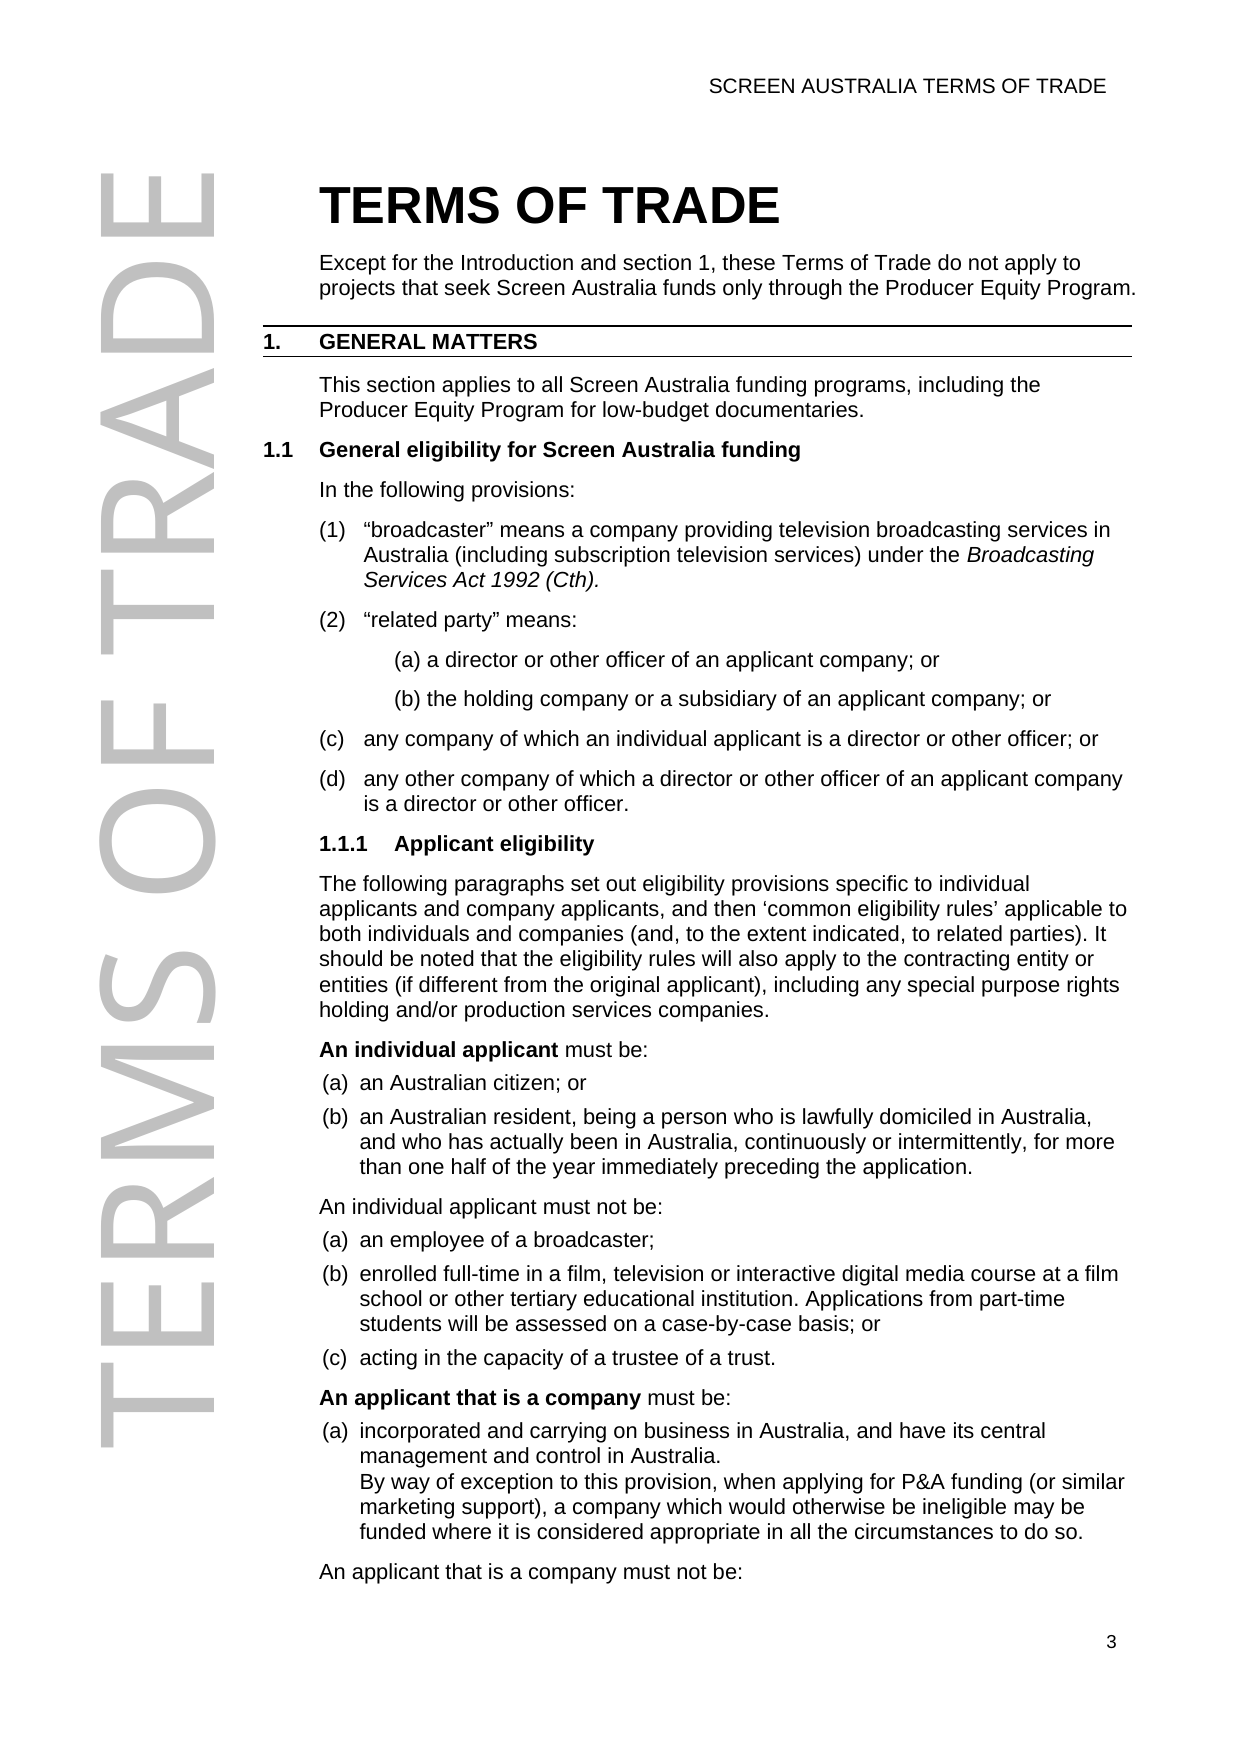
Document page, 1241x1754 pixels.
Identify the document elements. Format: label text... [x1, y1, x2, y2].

list an employee of a broadcaster; [322, 1227, 1132, 1253]
text An individual applicant must not be: [319, 1194, 1132, 1219]
text (d) any other company of which a director or other officer of an applicant company is a director or other officer. [319, 766, 1132, 816]
text This section applies to all Screen Australia funding programs, including the Producer Equity Program for low-budget documentaries. [319, 372, 1132, 422]
text (b) the holding company or a subsidiary of an applicant company; or [319, 686, 1132, 712]
text (a) a director or other officer of an applicant company; or [319, 647, 1132, 672]
text An individual applicant must be: [319, 1037, 1132, 1062]
text (1) “broadcaster” means a company providing television broadcasting services in Australia (including subscription television services) under the Broadcasting Services Act 1992 (Cth). [319, 517, 1132, 592]
text (2) “related party” means: [319, 607, 1132, 632]
text The following paragraphs set out eligibility provisions specific to individual applicants and company applicants, and then ‘common eligibility rules’ applicable to both individuals and companies (and, to the extent indicated, to related parties). It should be noted that the eligibility rules will also apply to the contracting entity or entities (if different from the original applicant), including any special purpose rights holding and/or production services companies. [319, 871, 1132, 1022]
list acting in the capacity of a trustee of a trust. [322, 1345, 1132, 1370]
text An applicant that is a company must be: [319, 1385, 1132, 1410]
text 1. GENERAL MATTERS [263, 327, 1132, 356]
text (c) any company of which an individual applicant is a director or other officer; or [319, 726, 1132, 751]
subtitle TERMS OF TRADE [319, 175, 1107, 235]
text Except for the Introduction and section 1, these Terms of Trade do not apply to projects that seek Screen Australia funds only through the Producer Equity Program. [319, 249, 1147, 300]
list incorporated and carrying on business in Australia, and have its central management and control in Australia. By way of exception to this provision, when applying for P&A funding (or similar marketing support), a company which would otherwise be ineligible may be funded where it is considered appropriate in all the circumstances to do so. [322, 1418, 1132, 1544]
list enrolled full-time in a film, television or interactive digital media course at a film school or other tertiary educational institution. Applications from part-time students will be assessed on a case-by-case basis; or [322, 1261, 1132, 1337]
text 1.1 General eligibility for Screen Australia funding [263, 437, 1132, 462]
text An applicant that is a company must not be: [319, 1559, 1132, 1584]
list an Australian citizen; or [322, 1070, 1132, 1095]
text 1.1.1 Applicant eligibility [319, 831, 1132, 856]
text In the following provisions: [319, 477, 1132, 502]
list an Australian resident, being a person who is lawfully domiciled in Australia, and who has actually been in Australia, continuously or intermittently, for more than one half of the year immediately preceding the application. [322, 1104, 1132, 1179]
